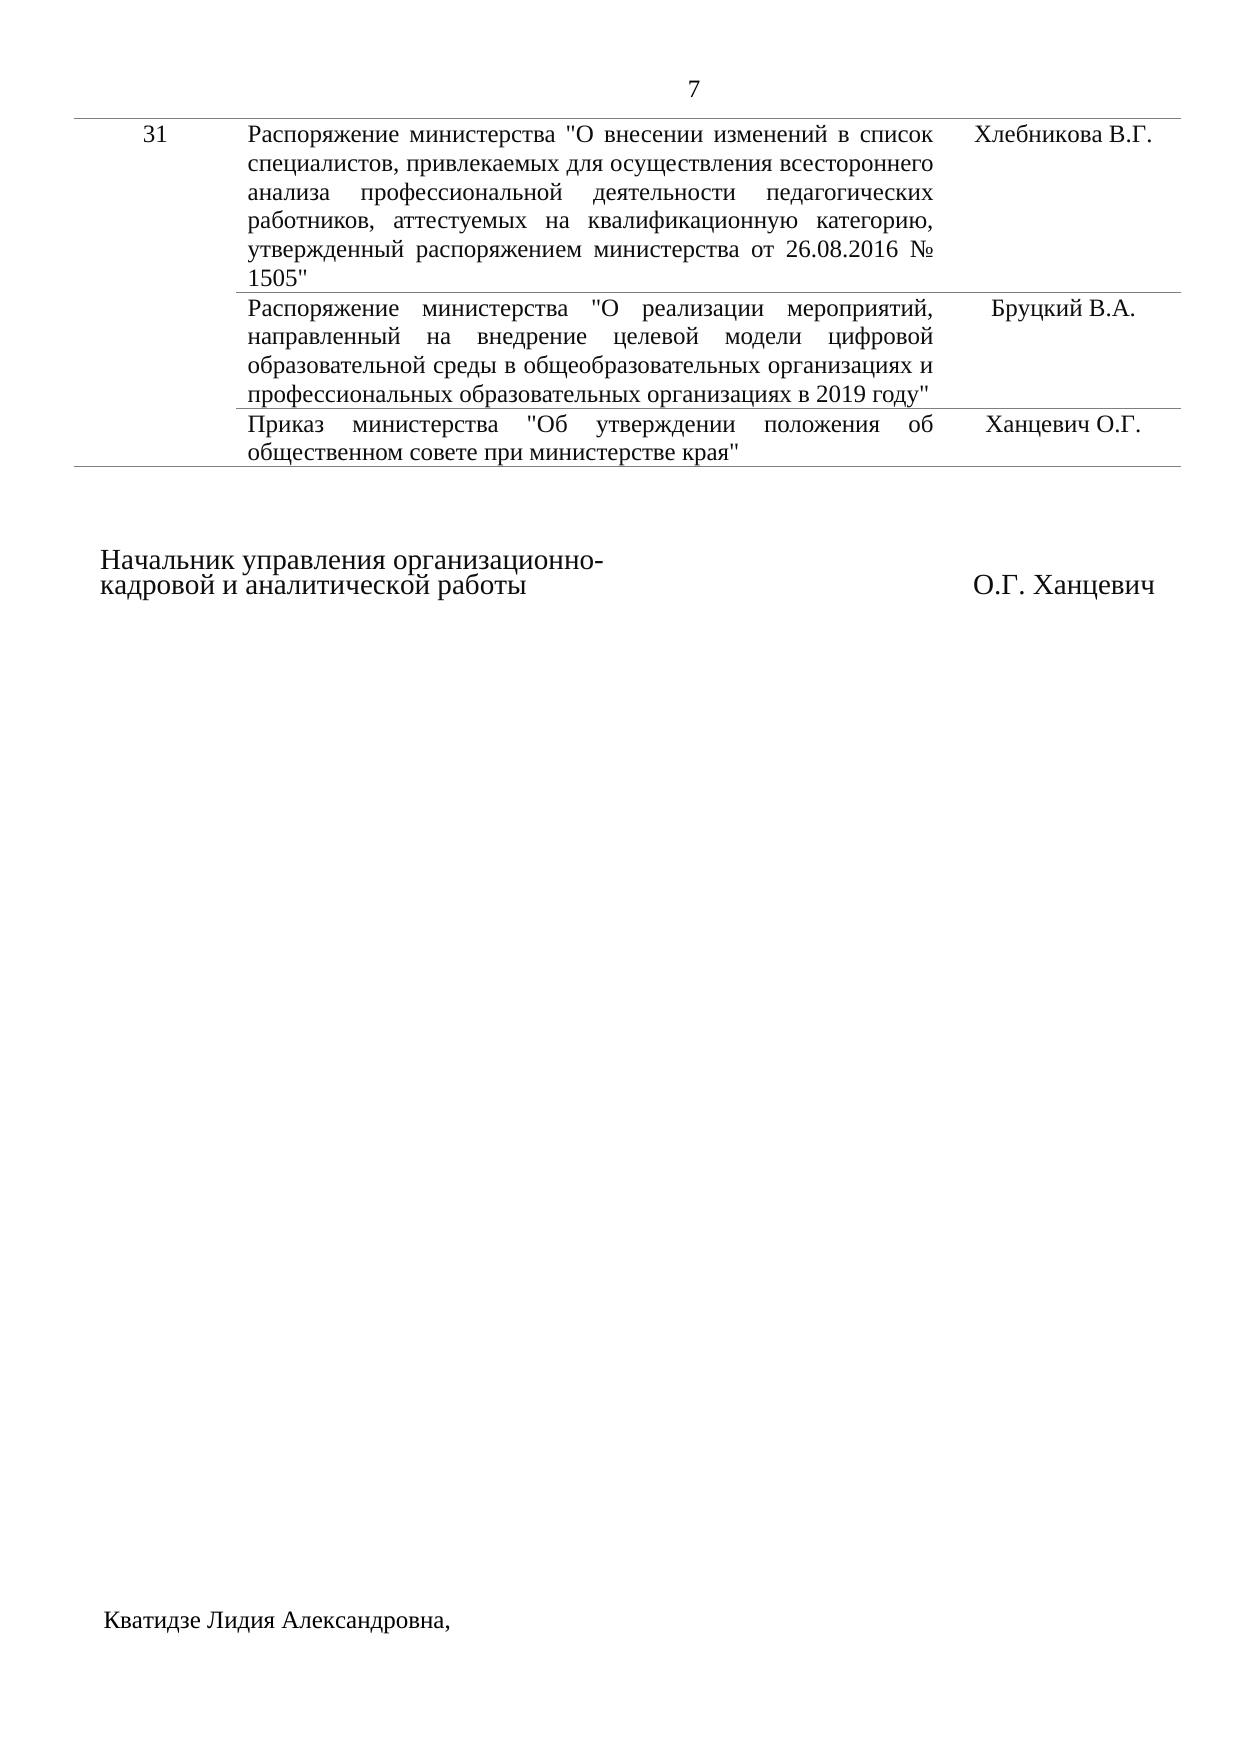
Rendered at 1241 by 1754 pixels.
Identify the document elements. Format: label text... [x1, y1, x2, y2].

table_header О.Г. Ханцевич [679, 549, 1166, 599]
table_cell Ханцевич О.Г. [945, 409, 1181, 466]
table_header 31 [74, 119, 236, 466]
table_header Хлебникова В.Г. [945, 119, 1181, 292]
table_header Начальник управления организационно- кадровой и аналитической работы [89, 549, 679, 599]
table_cell Приказ министерства "Об утверждении положения об общественном совете при министерстве края" [236, 409, 945, 466]
table_cell Распоряжение министерства "О реализации мероприятий, направленный на внедрение целевой модели цифровой образовательной среды в общеобразовательных организациях и профессиональных образовательных организациях в 2019 году" [236, 293, 945, 408]
text Кватидзе Лидия Александровна, [103, 1605, 1181, 1634]
table_header Распоряжение министерства "О внесении изменений в список специалистов, привлекаемых для осуществления всестороннего анализа профессиональной деятельности педагогических работников, аттестуемых на квалификационную категорию, утвержденный распоряжением министерства от 26.08.2016 № 1505" [236, 119, 945, 292]
table_cell Бруцкий В.А. [945, 293, 1181, 408]
